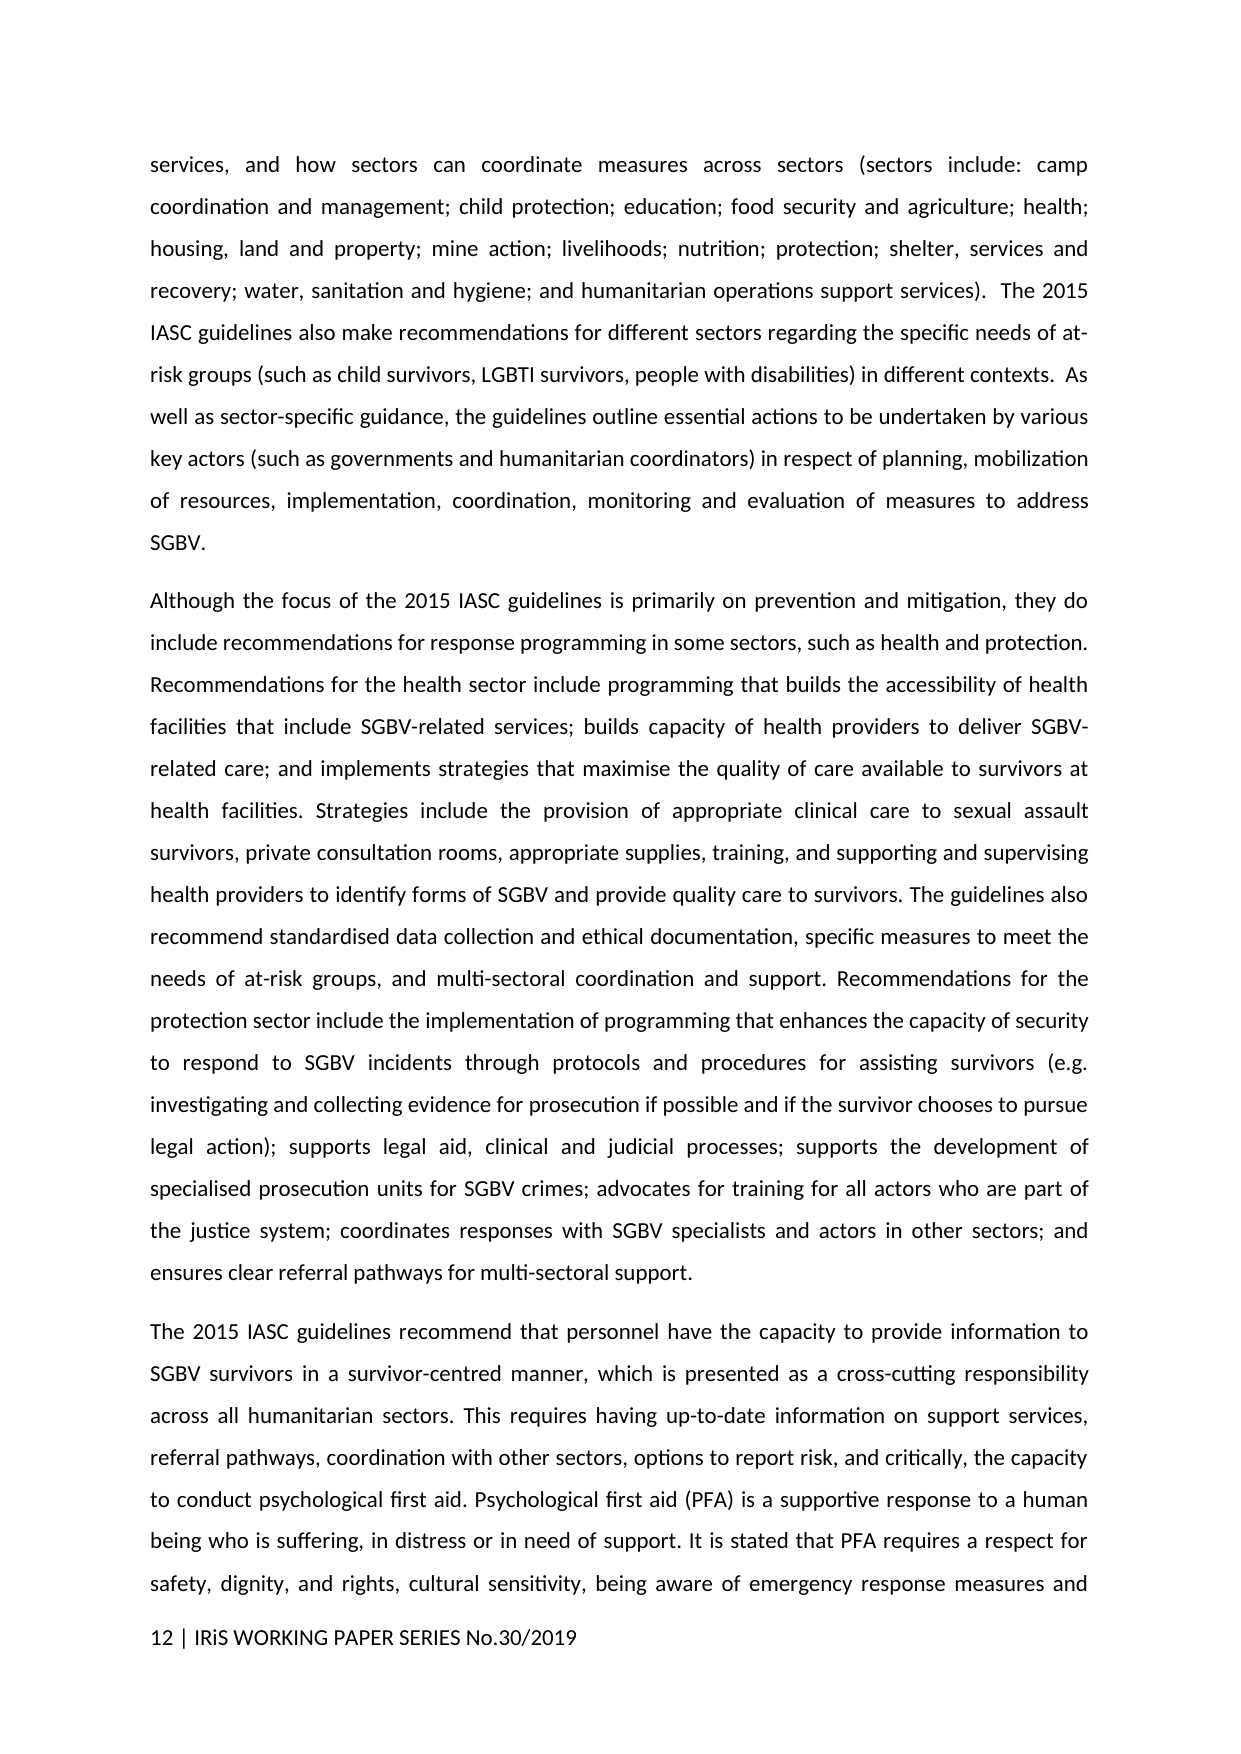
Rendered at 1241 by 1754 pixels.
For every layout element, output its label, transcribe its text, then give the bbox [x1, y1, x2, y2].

text Although the focus of the 2015 IASC guidelines is primarily on prevention and mitigation, they do include recommendations for response programming in some sectors, such as health and protection. Recommendations for the health sector include programming that builds the accessibility of health facilities that include SGBV-related services; builds capacity of health providers to deliver SGBV-related care; and implements strategies that maximise the quality of care available to survivors at health facilities. Strategies include the provision of appropriate clinical care to sexual assault survivors, private consultation rooms, appropriate supplies, training, and supporting and supervising health providers to identify forms of SGBV and provide quality care to survivors. The guidelines also recommend standardised data collection and ethical documentation, specific measures to meet the needs of at-risk groups, and multi-sectoral coordination and support. Recommendations for the protection sector include the implementation of programming that enhances the capacity of security to respond to SGBV incidents through protocols and procedures for assisting survivors (e.g. investigating and collecting evidence for prosecution if possible and if the survivor chooses to pursue legal action); supports legal aid, clinical and judicial processes; supports the development of specialised prosecution units for SGBV crimes; advocates for training for all actors who are part of the justice system; coordinates responses with SGBV specialists and actors in other sectors; and ensures clear referral pathways for multi-sectoral support. [150, 586, 1090, 1286]
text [150, 1317, 1090, 1597]
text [150, 150, 1090, 556]
